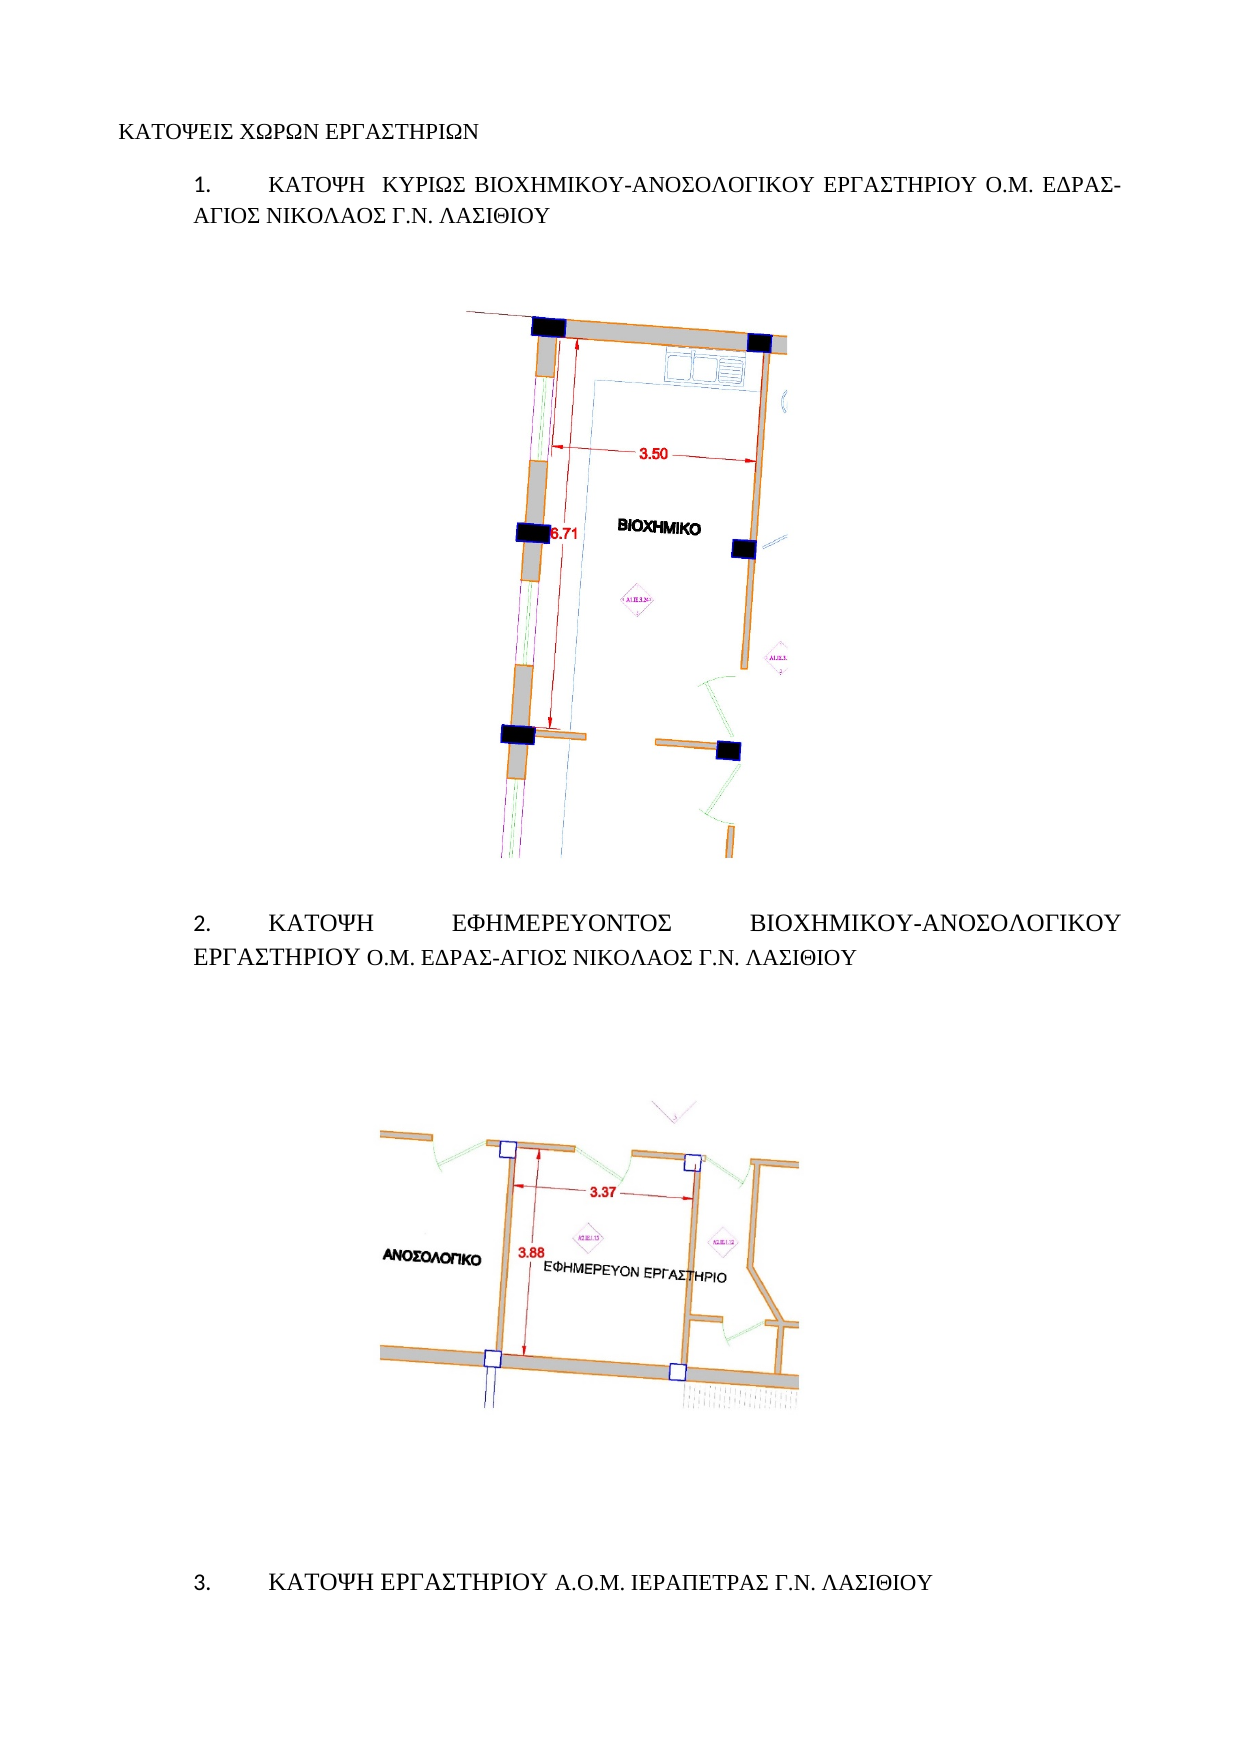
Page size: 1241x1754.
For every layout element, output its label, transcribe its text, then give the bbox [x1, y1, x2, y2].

picture [193, 974, 986, 1534]
picture [193, 262, 1059, 874]
text ΚΑΤΟΨΕΙΣ ΧΩΡΩΝ ΕΡΓΑΣΤΗΡΙΩΝ [118, 118, 1122, 144]
list ΚΑΤΟΨΗ ΕΡΓΑΣΤΗΡΙΟΥ Α.Ο.Μ. ΙΕΡΑΠΕΤΡΑΣ Γ.Ν. ΛΑΣΙΘΙΟΥ [193, 1567, 1122, 1596]
list ΚΑΤΟΨΗ ΕΦΗΜΕΡΕΥΟΝΤΟΣ ΒΙΟΧΗΜΙΚΟΥ-ΑΝΟΣΟΛΟΓΙΚΟΥ ΕΡΓΑΣΤΗΡΙΟΥ Ο.Μ. ΕΔΡΑΣ-ΑΓΙΟΣ ΝΙΚΟΛΑΟΣ Γ.Ν. ΛΑΣΙΘΙΟΥ [193, 908, 1122, 970]
list ΚΑΤΟΨΗ ΚΥΡΙΩΣ ΒΙΟΧΗΜΙΚΟΥ-ΑΝΟΣΟΛΟΓΙΚΟΥ ΕΡΓΑΣΤΗΡΙΟΥ Ο.Μ. ΕΔΡΑΣ-ΑΓΙΟΣ ΝΙΚΟΛΑΟΣ Γ.Ν. ΛΑΣΙΘΙΟΥ [193, 169, 1122, 229]
